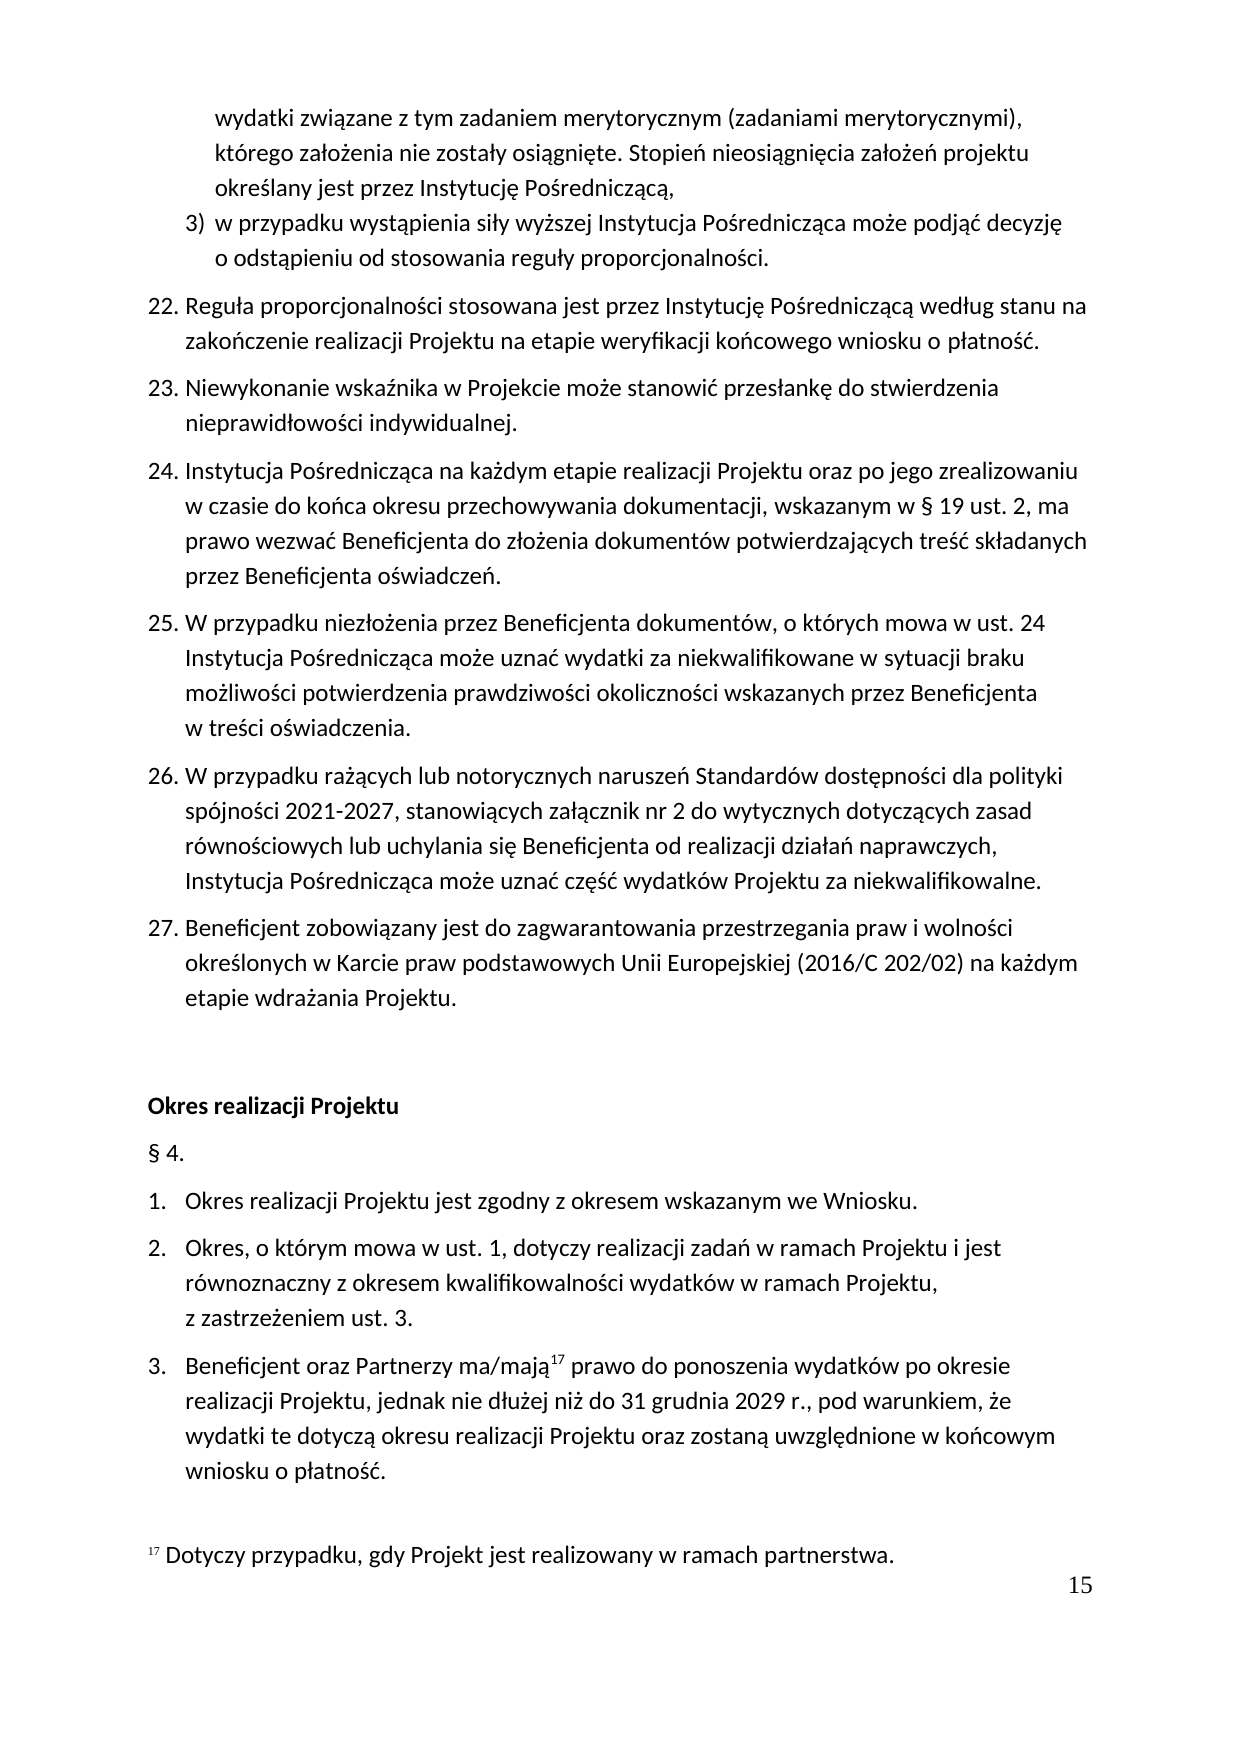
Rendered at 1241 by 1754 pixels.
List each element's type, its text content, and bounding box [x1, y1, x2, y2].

list Okres, o którym mowa w ust. 1, dotyczy realizacji zadań w ramach Projektu i jest równoznaczny z okresem kwalifikowalności wydatków w ramach Projektu, z zastrzeżeniem ust. 3. [148, 1233, 1092, 1333]
list Okres realizacji Projektu jest zgodny z okresem wskazanym we Wniosku. [148, 1185, 1092, 1216]
list W przypadku niezłożenia przez Beneficjenta dokumentów, o których mowa w ust. 24 Instytucja Pośrednicząca może uznać wydatki za niekwalifikowane w sytuacji braku możliwości potwierdzenia prawdziwości okoliczności wskazanych przez Beneficjenta w treści oświadczenia. [148, 608, 1092, 743]
list Beneficjent oraz Partnerzy ma/mają prawo do ponoszenia wydatków po okresie realizacji Projektu, jednak nie dłużej niż do 31 grudnia 2029 r., pod warunkiem, że wydatki te dotyczą okresu realizacji Projektu oraz zostaną uwzględnione w końcowym wniosku o płatność. [148, 1350, 1092, 1486]
list Reguła proporcjonalności stosowana jest przez Instytucję Pośredniczącą według stanu na zakończenie realizacji Projektu na etapie weryfikacji końcowego wniosku o płatność. [148, 290, 1092, 356]
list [185, 103, 1092, 203]
list Niewykonanie wskaźnika w Projekcie może stanowić przesłankę do stwierdzenia nieprawidłowości indywidualnej. [148, 373, 1092, 438]
text Okres realizacji Projektu [148, 1090, 1092, 1121]
list W przypadku rażących lub notorycznych naruszeń Standardów dostępności dla polityki spójności 2021-2027, stanowiących załącznik nr 2 do wytycznych dotyczących zasad równościowych lub uchylania się Beneficjenta od realizacji działań naprawczych, Instytucja Pośrednicząca może uznać część wydatków Projektu za niekwalifikowalne. [148, 760, 1092, 896]
list Instytucja Pośrednicząca na każdym etapie realizacji Projektu oraz po jego zrealizowaniu w czasie do końca okresu przechowywania dokumentacji, wskazanym w § 19 ust. 2, ma prawo wezwać Beneficjenta do złożenia dokumentów potwierdzających treść składanych przez Beneficjenta oświadczeń. [148, 455, 1092, 591]
list w przypadku wystąpienia siły wyższej Instytucja Pośrednicząca może podjąć decyzję o odstąpieniu od stosowania reguły proporcjonalności. [185, 208, 1092, 273]
text § 4. [148, 1138, 1092, 1168]
list Beneficjent zobowiązany jest do zagwarantowania przestrzegania praw i wolności określonych w Karcie praw podstawowych Unii Europejskiej (2016/C 202/02) na każdym etapie wdrażania Projektu. [148, 913, 1092, 1013]
